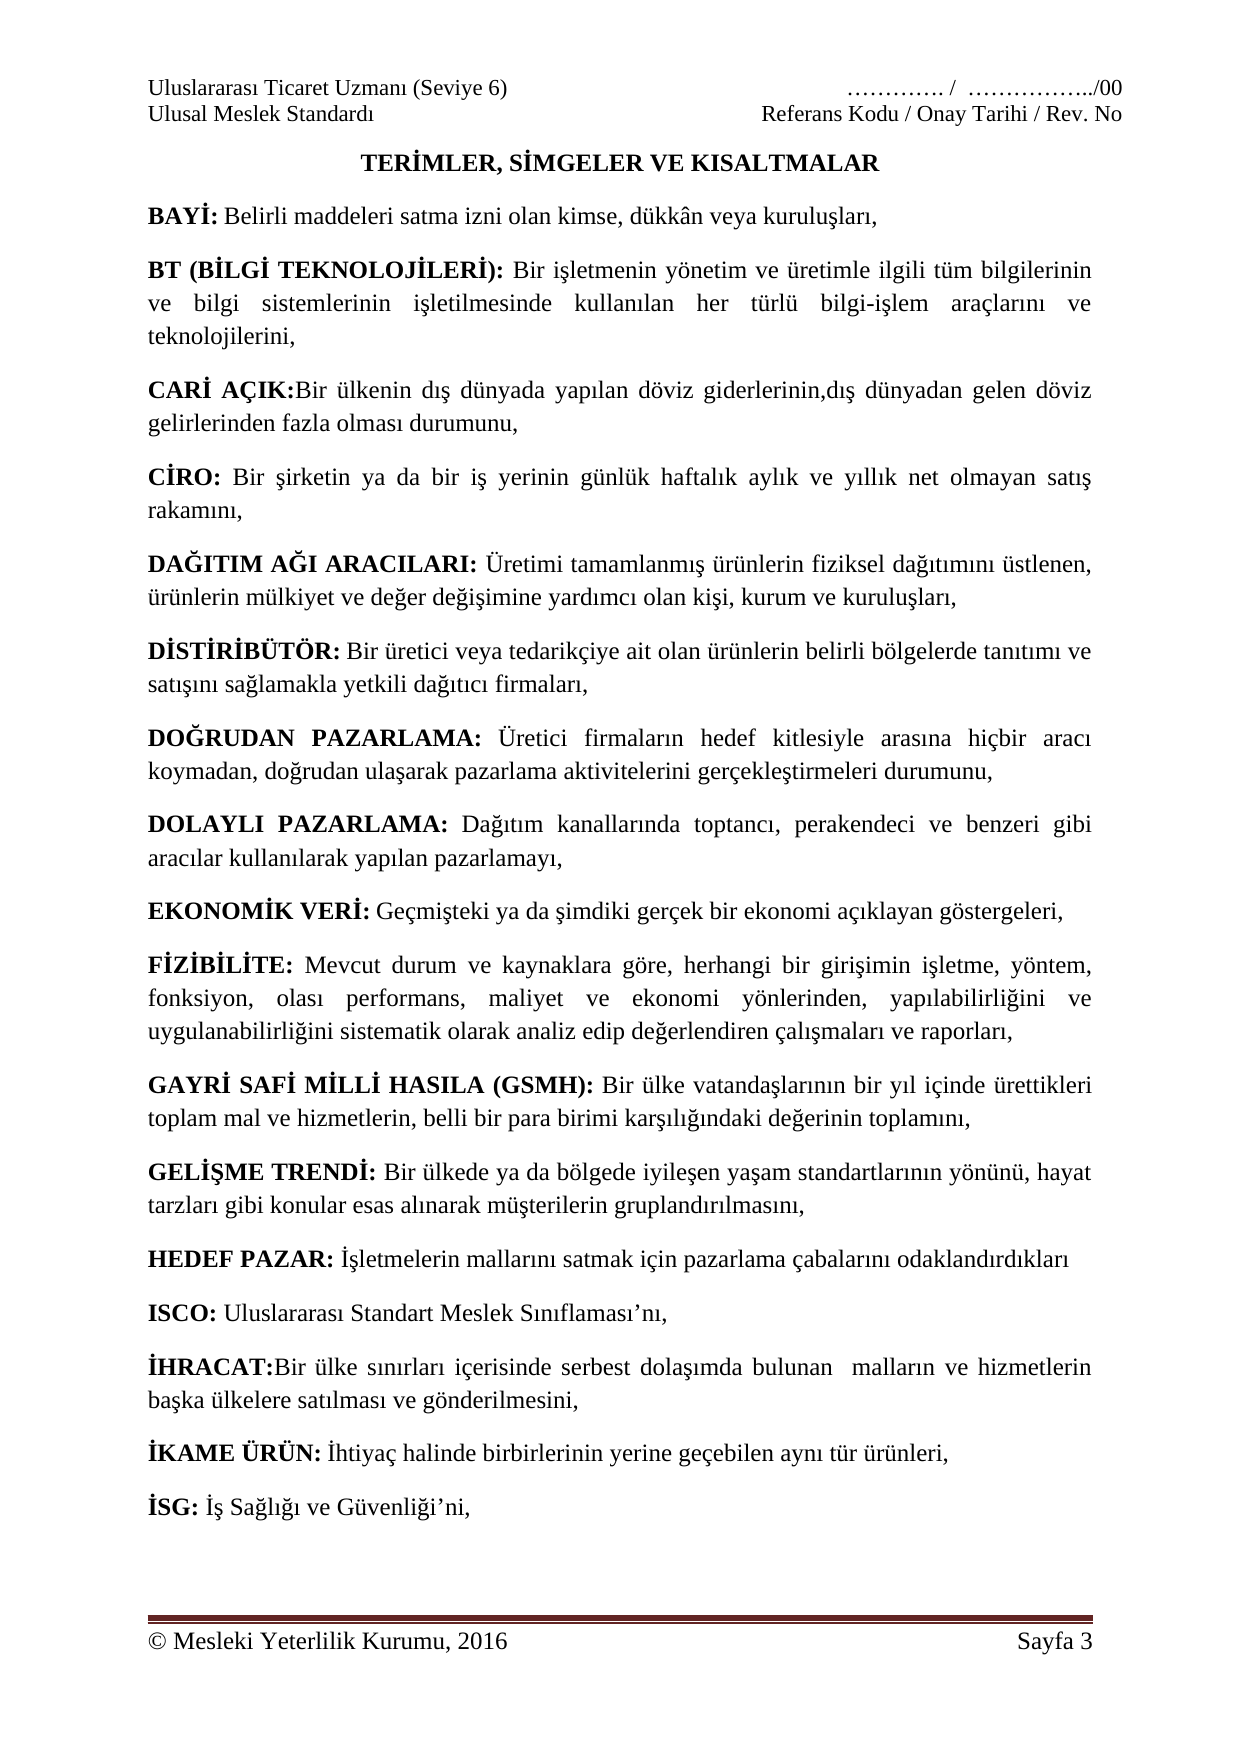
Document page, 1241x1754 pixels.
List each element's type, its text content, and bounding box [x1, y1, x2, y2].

text CİRO: Bir şirketin ya da bir iş yerinin günlük haftalık aylık ve yıllık net olmayan satış rakamını, [148, 462, 1093, 524]
text İHRACAT:Bir ülke sınırları içerisinde serbest dolaşımda bulunan malların ve hizmetlerin başka ülkelere satılması ve gönderilmesini, [148, 1352, 1093, 1413]
text DOĞRUDAN PAZARLAMA: Üretici firmaların hedef kitlesiyle arasına hiçbir aracı koymadan, doğrudan ulaşarak pazarlama aktivitelerini gerçekleştirmeleri durumunu, [148, 723, 1093, 784]
text ISCO: Uluslararası Standart Meslek Sınıflaması’nı, [148, 1298, 1093, 1327]
text EKONOMİK VERİ: Geçmişteki ya da şimdiki gerçek bir ekonomi açıklayan göstergeleri, [148, 896, 1093, 925]
text DİSTİRİBÜTÖR: Bir üretici veya tedarikçiye ait olan ürünlerin belirli bölgelerde tanıtımı ve satışını sağlamakla yetkili dağıtıcı firmaları, [148, 636, 1093, 698]
text DAĞITIM AĞI ARACILARI: Üretimi tamamlanmış ürünlerin fiziksel dağıtımını üstlenen, ürünlerin mülkiyet ve değer değişimine yardımcı olan kişi, kurum ve kuruluşları, [148, 549, 1093, 611]
text BAYİ: Belirli maddeleri satma izni olan kimse, dükkân veya kuruluşları, [148, 201, 1093, 230]
text İKAME ÜRÜN: İhtiyaç halinde birbirlerinin yerine geçebilen aynı tür ürünleri, [148, 1438, 1093, 1467]
text GELİŞME TRENDİ: Bir ülkede ya da bölgede iyileşen yaşam standartlarının yönünü, hayat tarzları gibi konular esas alınarak müşterilerin gruplandırılmasını, [148, 1157, 1093, 1219]
text İSG: İş Sağlığı ve Güvenliği’ni, [148, 1492, 1093, 1521]
text HEDEF PAZAR: İşletmelerin mallarını satmak için pazarlama çabalarını odaklandırdıkları [148, 1244, 1093, 1273]
text BT (BİLGİ TEKNOLOJİLERİ): Bir işletmenin yönetim ve üretimle ilgili tüm bilgilerinin ve bilgi sistemlerinin işletilmesinde kullanılan her türlü bilgi-işlem araçlarını ve teknolojilerini, [148, 255, 1093, 350]
text DOLAYLI PAZARLAMA: Dağıtım kanallarında toptancı, perakendeci ve benzeri gibi aracılar kullanılarak yapılan pazarlamayı, [148, 809, 1093, 871]
text FİZİBİLİTE: Mevcut durum ve kaynaklara göre, herhangi bir girişimin işletme, yöntem, fonksiyon, olası performans, maliyet ve ekonomi yönlerinden, yapılabilirliğini ve uygulanabilirliğini sistematik olarak analiz edip değerlendiren çalışmaları ve raporları, [148, 950, 1093, 1045]
text GAYRİ SAFİ MİLLİ HASILA (GSMH): Bir ülke vatandaşlarının bir yıl içinde ürettikleri toplam mal ve hizmetlerin, belli bir para birimi karşılığındaki değerinin toplamını, [148, 1070, 1093, 1132]
text CARİ AÇIK:Bir ülkenin dış dünyada yapılan döviz giderlerinin,dış dünyadan gelen döviz gelirlerinden fazla olması durumunu, [148, 375, 1093, 437]
text TERİMLER, SİMGELER VE KISALTMALAR [148, 148, 1093, 176]
